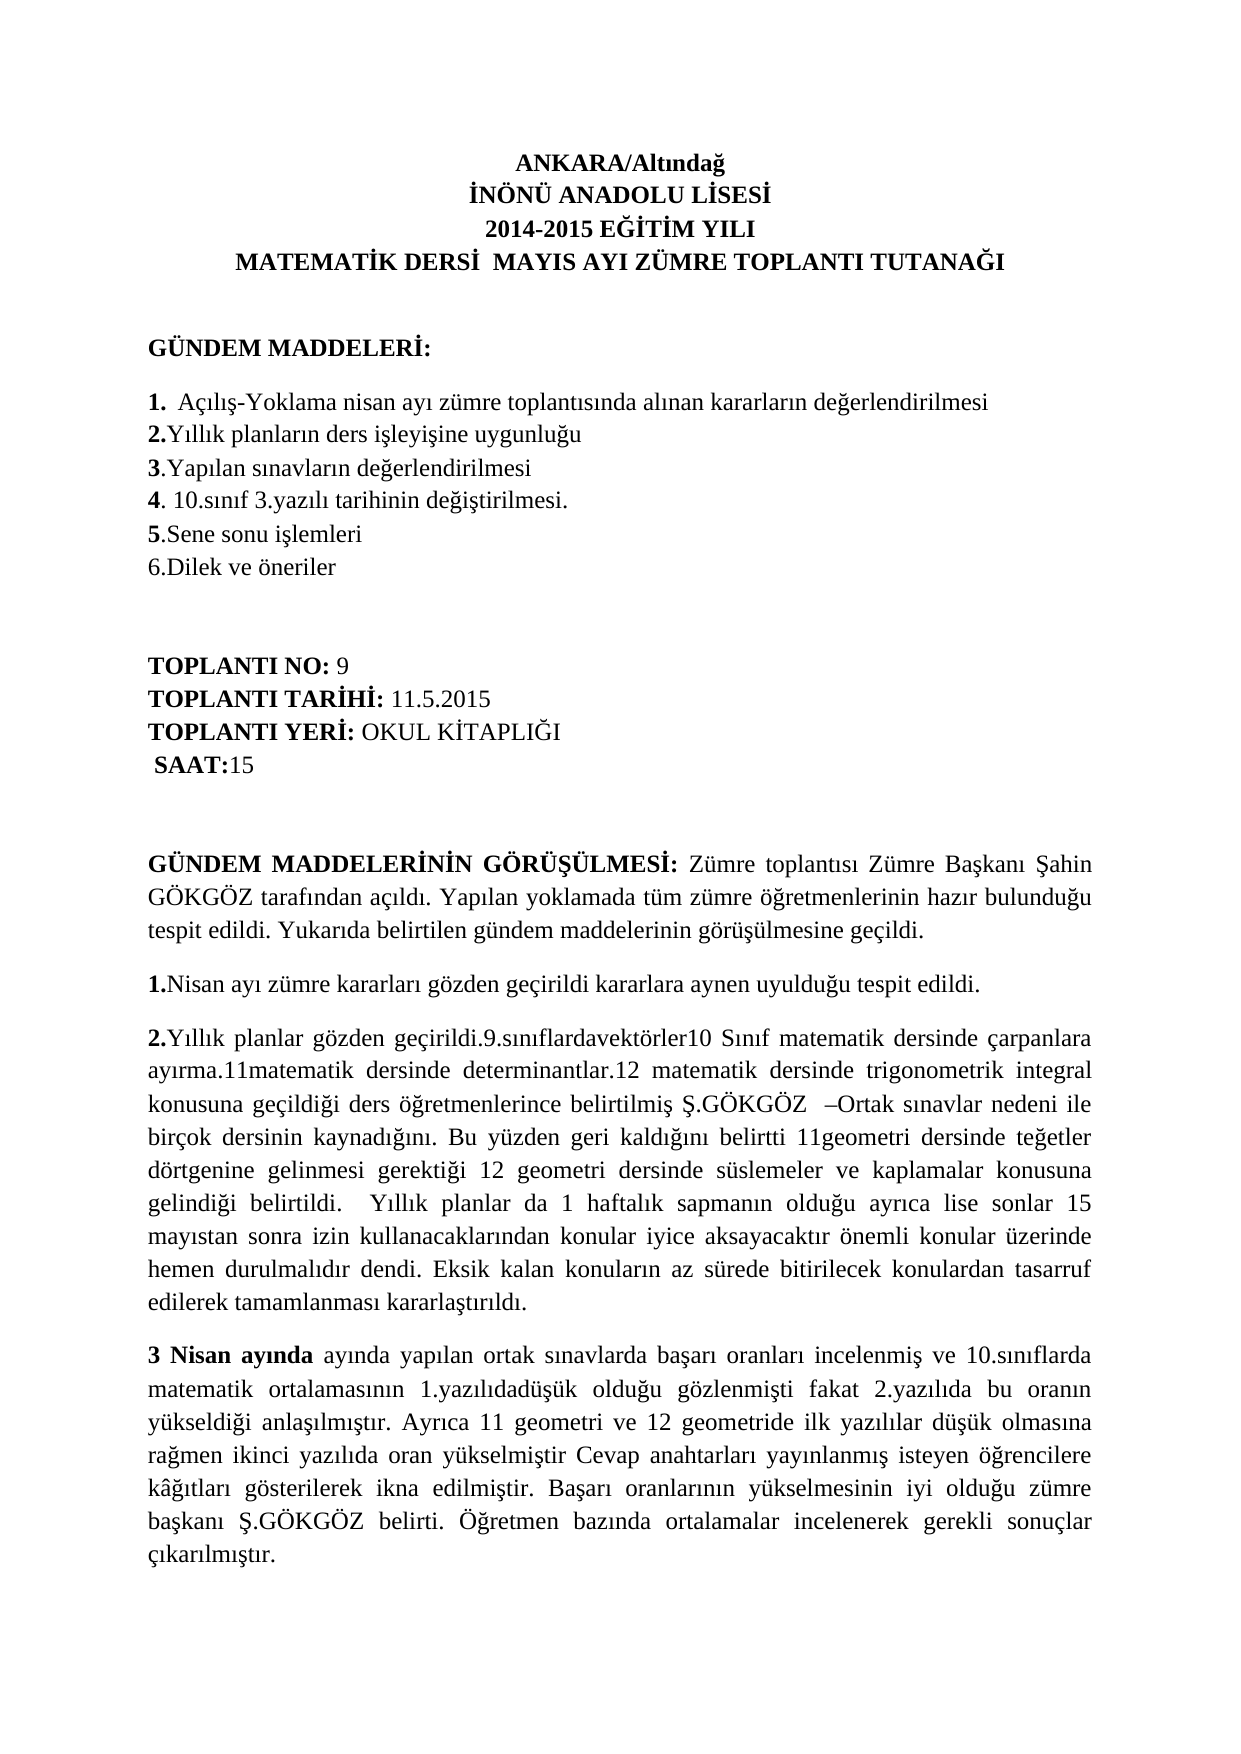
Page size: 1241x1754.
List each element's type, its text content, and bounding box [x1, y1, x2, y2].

subtitle İNÖNÜ ANADOLU LİSESİ [148, 181, 1093, 209]
subtitle MATEMATİK DERSİ MAYIS AYI ZÜMRE TOPLANTI TUTANAĞI [148, 247, 1093, 275]
text 1.Nisan ayı zümre kararları gözden geçirildi kararlara aynen uyulduğu tespit edildi. [148, 969, 1093, 997]
text GÜNDEM MADDELERİ: [148, 333, 1093, 361]
text 2.Yıllık planlar gözden geçirildi.9.sınıflardavektörler10 Sınıf matematik dersinde çarpanlara ayırma.11matematik dersinde determinantlar.12 matematik dersinde trigonometrik integral konusuna geçildiği ders öğretmenlerince belirtilmiş Ş.GÖKGÖZ –Ortak sınavlar nedeni ile birçok dersinin kaynadığını. Bu yüzden geri kaldığını belirtti 11geometri dersinde teğetler dörtgenine gelinmesi gerektiği 12 geometri dersinde süslemeler ve kaplamalar konusuna gelindiği belirtildi. Yıllık planlar da 1 haftalık sapmanın olduğu ayrıca lise sonlar 15 mayıstan sonra izin kullanacaklarından konular iyice aksayacaktır önemli konular üzerinde hemen durulmalıdır dendi. Eksik kalan konuların az sürede bitirilecek konulardan tasarruf edilerek tamamlanması kararlaştırıldı. [148, 1023, 1093, 1316]
text TOPLANTI YERİ: OKUL KİTAPLIĞI [148, 717, 1093, 746]
text TOPLANTI NO: 9 [148, 651, 1093, 679]
list Açılış-Yoklama nisan ayı zümre toplantısında alınan kararların değerlendirilmesi [148, 387, 1093, 415]
subtitle 2014-2015 EĞİTİM YILI [148, 214, 1093, 242]
list 4. 10.sınıf 3.yazılı tarihinin değiştirilmesi. [148, 486, 1093, 514]
text TOPLANTI TARİHİ: 11.5.2015 [148, 684, 1093, 712]
list 3.Yapılan sınavların değerlendirilmesi [148, 453, 1093, 481]
list 5.Sene sonu işlemleri [148, 519, 1093, 547]
list 2.Yıllık planların ders işleyişine uygunluğu [148, 419, 1093, 448]
text 3 Nisan ayında ayında yapılan ortak sınavlarda başarı oranları incelenmiş ve 10.sınıflarda matematik ortalamasının 1.yazılıdadüşük olduğu gözlenmişti fakat 2.yazılıda bu oranın yükseldiği anlaşılmıştır. Ayrıca 11 geometri ve 12 geometride ilk yazılılar düşük olmasına rağmen ikinci yazılıda oran yükselmiştir Cevap anahtarları yayınlanmış isteyen öğrencilere kâğıtları gösterilerek ikna edilmiştir. Başarı oranlarının yükselmesinin iyi olduğu zümre başkanı Ş.GÖKGÖZ belirti. Öğretmen bazında ortalamalar incelenerek gerekli sonuçlar çıkarılmıştır. [148, 1341, 1093, 1567]
list 6.Dilek ve öneriler [148, 552, 1093, 580]
text SAAT:15 [148, 750, 1093, 778]
text GÜNDEM MADDELERİNİN GÖRÜŞÜLMESİ: Zümre toplantısı Zümre Başkanı Şahin GÖKGÖZ tarafından açıldı. Yapılan yoklamada tüm zümre öğretmenlerinin hazır bulunduğu tespit edildi. Yukarıda belirtilen gündem maddelerinin görüşülmesine geçildi. [148, 849, 1093, 944]
subtitle ANKARA/Altındağ [148, 148, 1093, 176]
